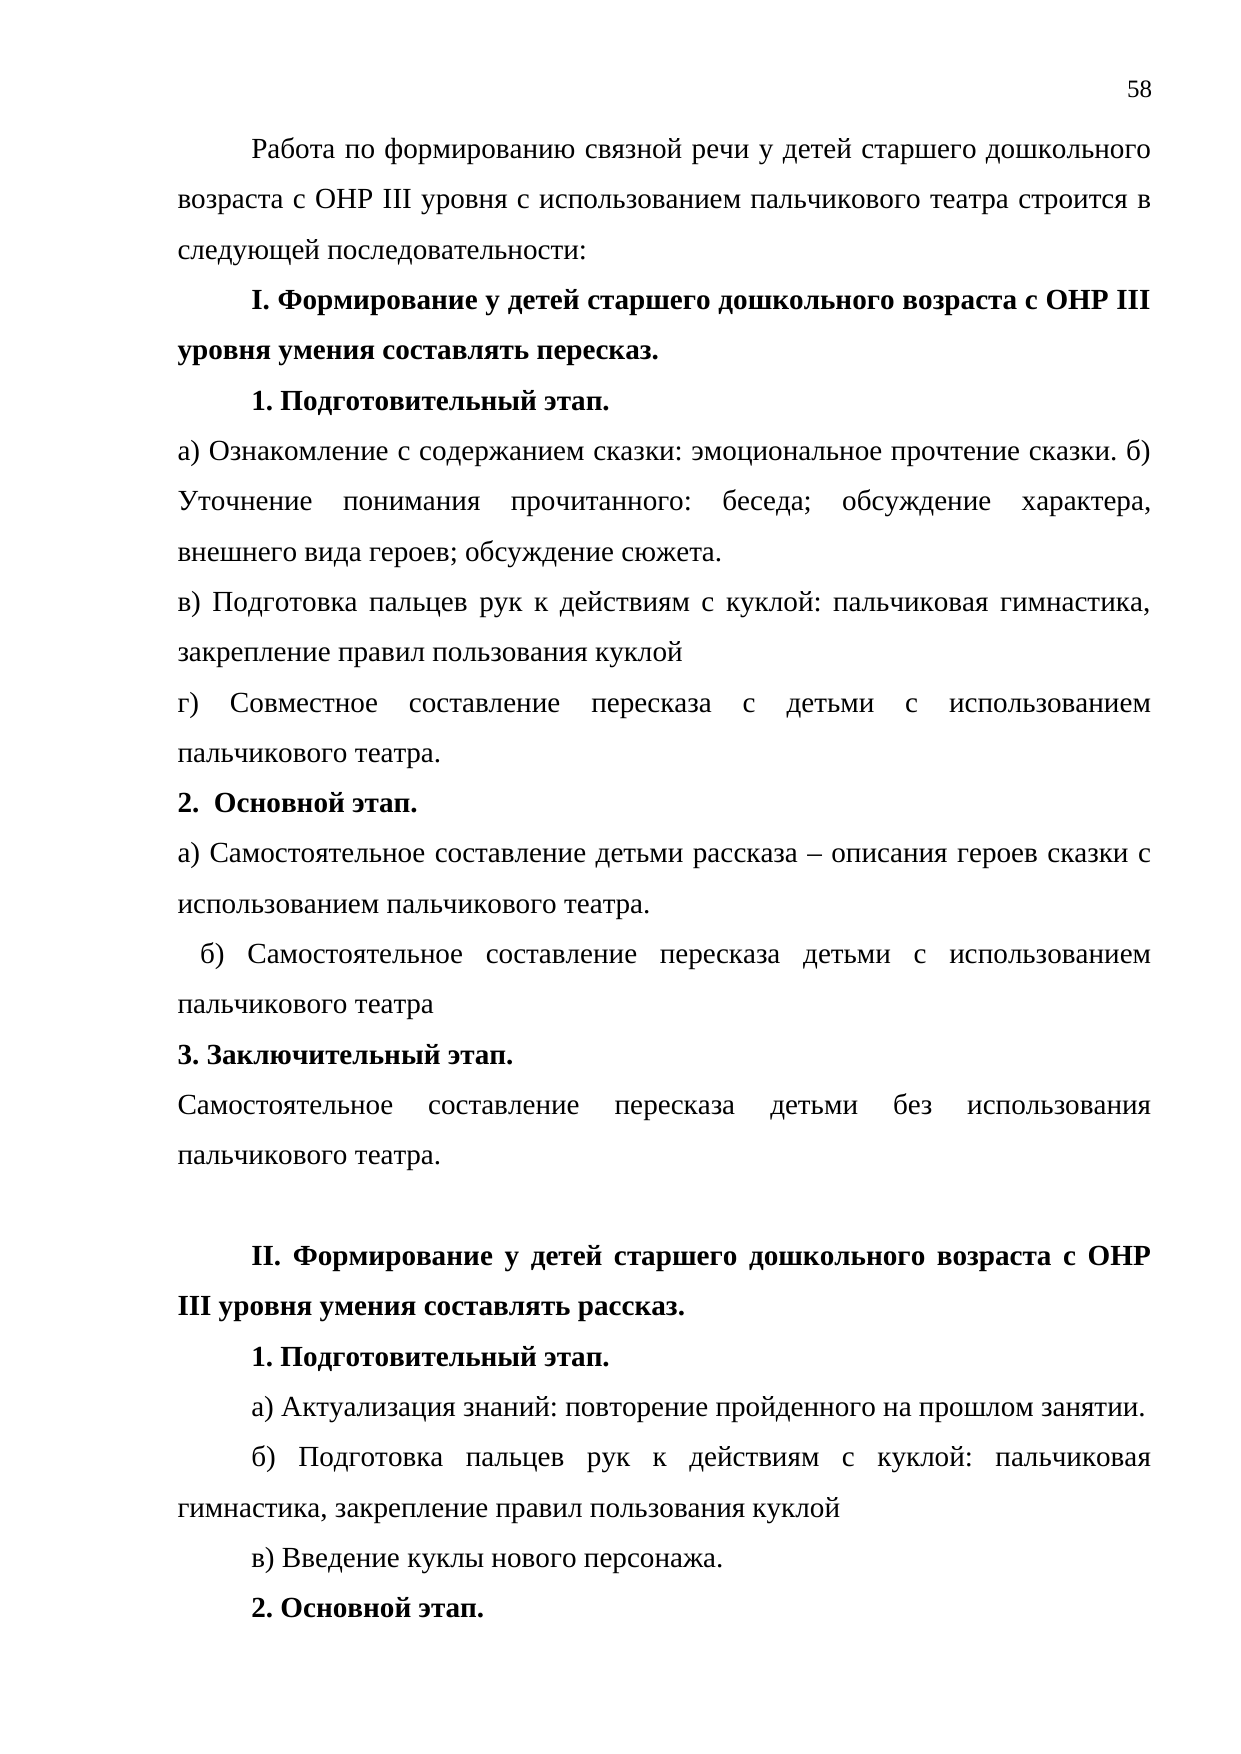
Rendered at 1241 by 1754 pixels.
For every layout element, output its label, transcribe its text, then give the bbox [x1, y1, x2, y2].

text в) Введение куклы нового персонажа. [177, 1540, 1152, 1573]
text II. Формирование у детей старшего дошкольного возраста с ОНР III уровня умения составлять рассказ. [177, 1238, 1152, 1322]
text I. Формирование у детей старшего дошкольного возраста с ОНР III уровня умения составлять пересказ. [177, 282, 1152, 366]
text Самостоятельное составление пересказа детьми без использования пальчикового театра. [177, 1087, 1152, 1171]
text 1. Подготовительный этап. [177, 1339, 1152, 1372]
text 3. Заключительный этап. [177, 1037, 1152, 1070]
text 1. Подготовительный этап. [177, 383, 1152, 416]
text а) Самостоятельное составление детьми рассказа – описания героев сказки с использованием пальчикового театра. [177, 836, 1152, 919]
text Работа по формированию связной речи у детей старшего дошкольного возраста с ОНР III уровня с использованием пальчикового театра строится в следующей последовательности: [177, 131, 1152, 265]
text б) Подготовка пальцев рук к действиям с куклой: пальчиковая гимнастика, закрепление правил пользования куклой [177, 1439, 1152, 1523]
text г) Совместное составление пересказа с детьми с использованием пальчикового театра. [177, 685, 1152, 768]
text б) Самостоятельное составление пересказа детьми с использованием пальчикового театра [177, 936, 1152, 1020]
text 2. Основной этап. [177, 785, 1152, 819]
text в) Подготовка пальцев рук к действиям с куклой: пальчиковая гимнастика, закрепление правил пользования куклой [177, 584, 1152, 668]
text а) Актуализация знаний: повторение пройденного на прошлом занятии. [177, 1389, 1152, 1423]
text 2. Основной этап. [177, 1590, 1152, 1624]
text а) Ознакомление с содержанием сказки: эмоциональное прочтение сказки. б) Уточнение понимания прочитанного: беседа; обсуждение характера, внешнего вида героев; обсуждение сюжета. [177, 433, 1152, 567]
